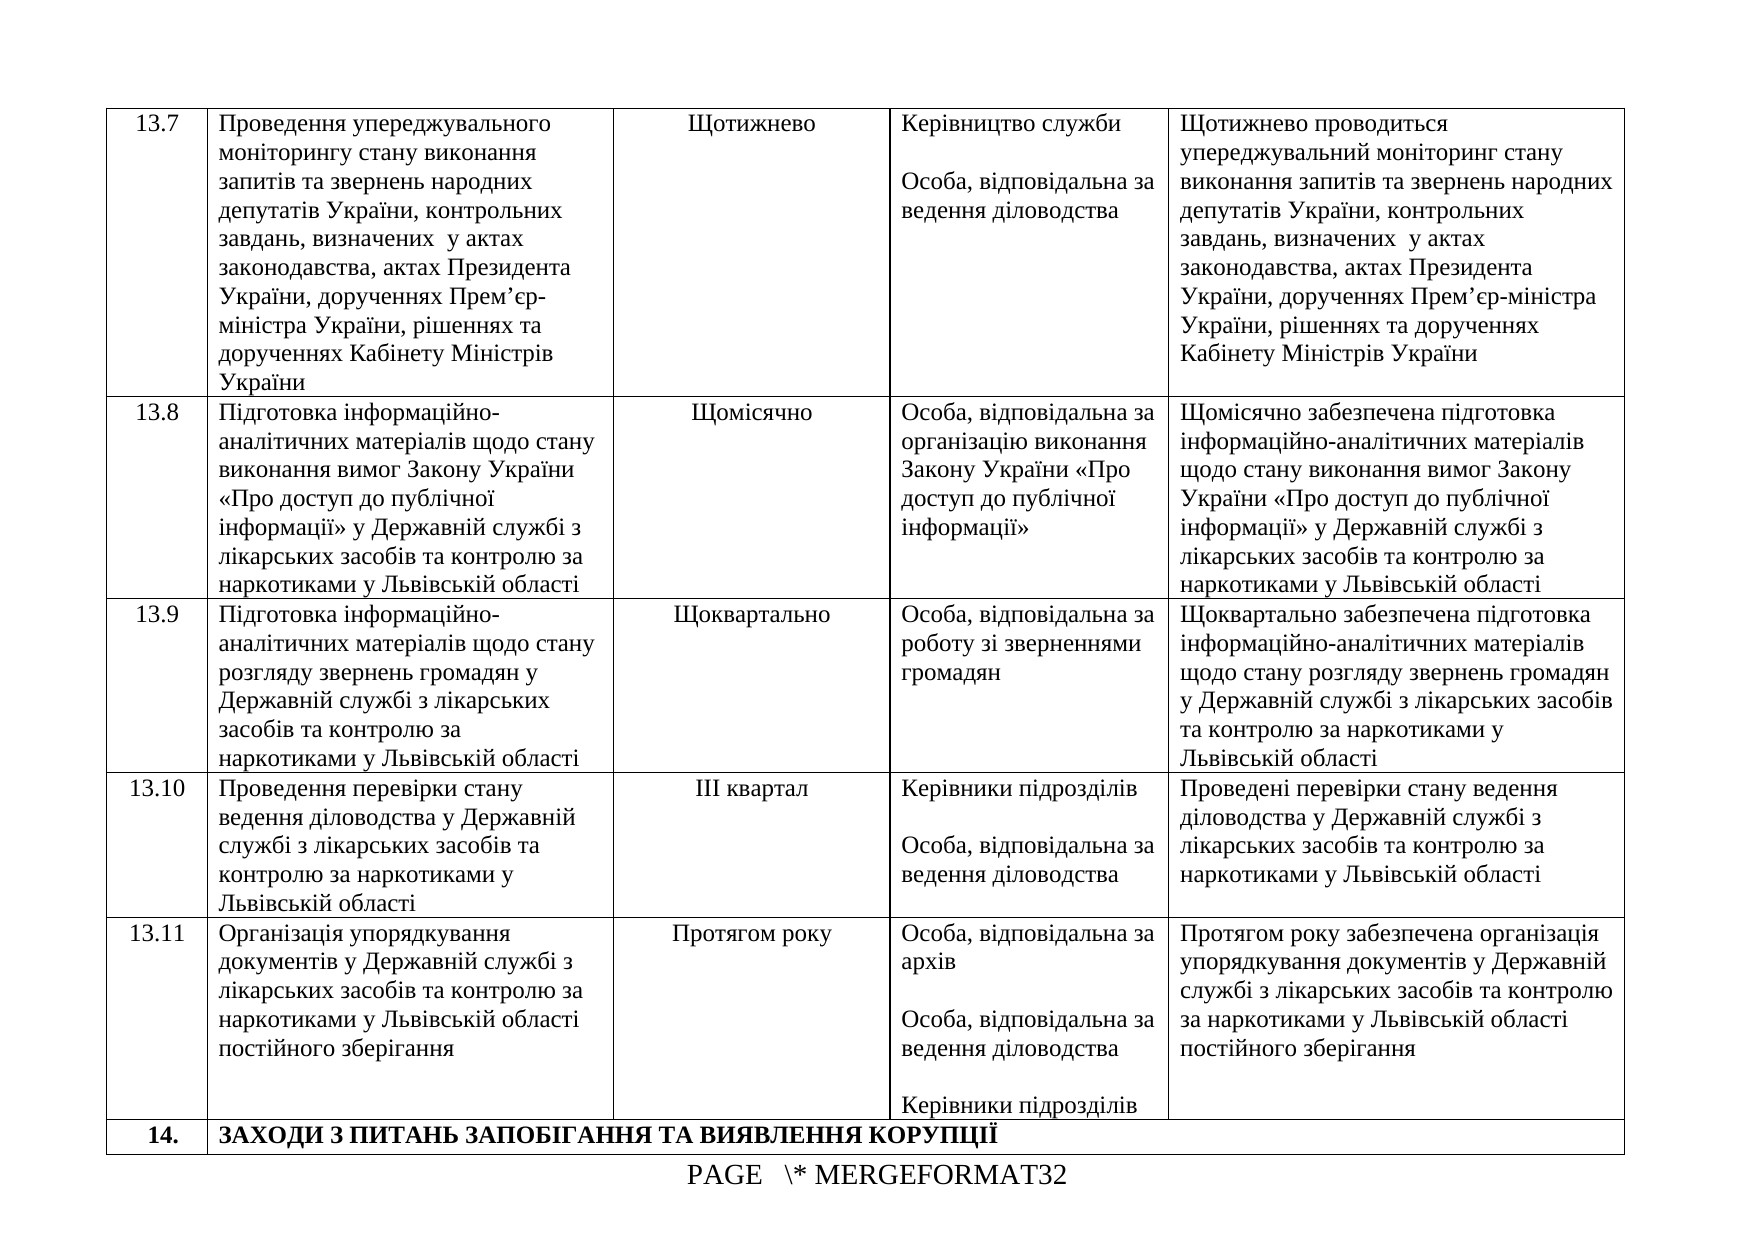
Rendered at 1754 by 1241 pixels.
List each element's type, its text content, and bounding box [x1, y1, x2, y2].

table_cell Підготовка інформаційно-аналітичних матеріалів щодо стану розгляду звернень громадян у Державній службі з лікарських засобів та контролю за наркотиками у Львівській області [208, 599, 613, 772]
table_cell Щотижнево [614, 109, 889, 396]
table_cell Щоквартально [614, 599, 889, 772]
table_cell Керівники підрозділів Особа, відповідальна за ведення діловодства [891, 773, 1168, 917]
table_cell Особа, відповідальна за архів Особа, відповідальна за ведення діловодства Керівники підрозділів [891, 918, 1168, 1119]
table_cell Протягом року забезпечена організація упорядкування документів у Державній службі з лікарських засобів та контролю за наркотиками у Львівській області постійного зберігання [1169, 918, 1624, 1119]
table_cell 13.9 [107, 599, 207, 772]
table_cell Щомісячно забезпечена підготовка інформаційно-аналітичних матеріалів щодо стану виконання вимог Закону України «Про доступ до публічної інформації» у Державній службі з лікарських засобів та контролю за наркотиками у Львівській області [1169, 397, 1624, 598]
table_cell Протягом року [614, 918, 889, 1119]
table_cell 14. [107, 1120, 207, 1154]
table_cell Особа, відповідальна за роботу зі зверненнями громадян [891, 599, 1168, 772]
table_cell Організація упорядкування документів у Державній службі з лікарських засобів та контролю за наркотиками у Львівській області постійного зберігання [208, 918, 613, 1119]
table_cell Щомісячно [614, 397, 889, 598]
table_cell Проведені перевірки стану ведення діловодства у Державній службі з лікарських засобів та контролю за наркотиками у Львівській області [1169, 773, 1624, 917]
table_cell Особа, відповідальна за організацію виконання Закону України «Про доступ до публічної інформації» [891, 397, 1168, 598]
table_cell Проведення перевірки стану ведення діловодства у Державній службі з лікарських засобів та контролю за наркотиками у Львівській області [208, 773, 613, 917]
table_cell Проведення упереджувального моніторингу стану виконання запитів та звернень народних депутатів України, контрольних завдань, визначених у актах законодавства, актах Президента України, дорученнях Прем’єр-міністра України, рішеннях та дорученнях Кабінету Міністрів України [208, 109, 613, 396]
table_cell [891, 109, 1168, 396]
table_cell 13.11 [107, 918, 207, 1119]
table_cell 13.7 [107, 109, 207, 396]
table_cell Підготовка інформаційно-аналітичних матеріалів щодо стану виконання вимог Закону України «Про доступ до публічної інформації» у Державній службі з лікарських засобів та контролю за наркотиками у Львівській області [208, 397, 613, 598]
table_cell Щотижнево проводиться упереджувальний моніторинг стану виконання запитів та звернень народних депутатів України, контрольних завдань, визначених у актах законодавства, актах Президента України, дорученнях Прем’єр-міністра України, рішеннях та дорученнях Кабінету Міністрів України [1169, 109, 1624, 396]
table_cell ЗАХОДИ З ПИТАНЬ ЗАПОБІГАННЯ ТА ВИЯВЛЕННЯ КОРУПЦІЇ [208, 1120, 1624, 1154]
table_cell Щоквартально забезпечена підготовка інформаційно-аналітичних матеріалів щодо стану розгляду звернень громадян у Державній службі з лікарських засобів та контролю за наркотиками у Львівській області [1169, 599, 1624, 772]
table_cell ІІІ квартал [614, 773, 889, 917]
table_cell 13.8 [107, 397, 207, 598]
table_cell 13.10 [107, 773, 207, 917]
